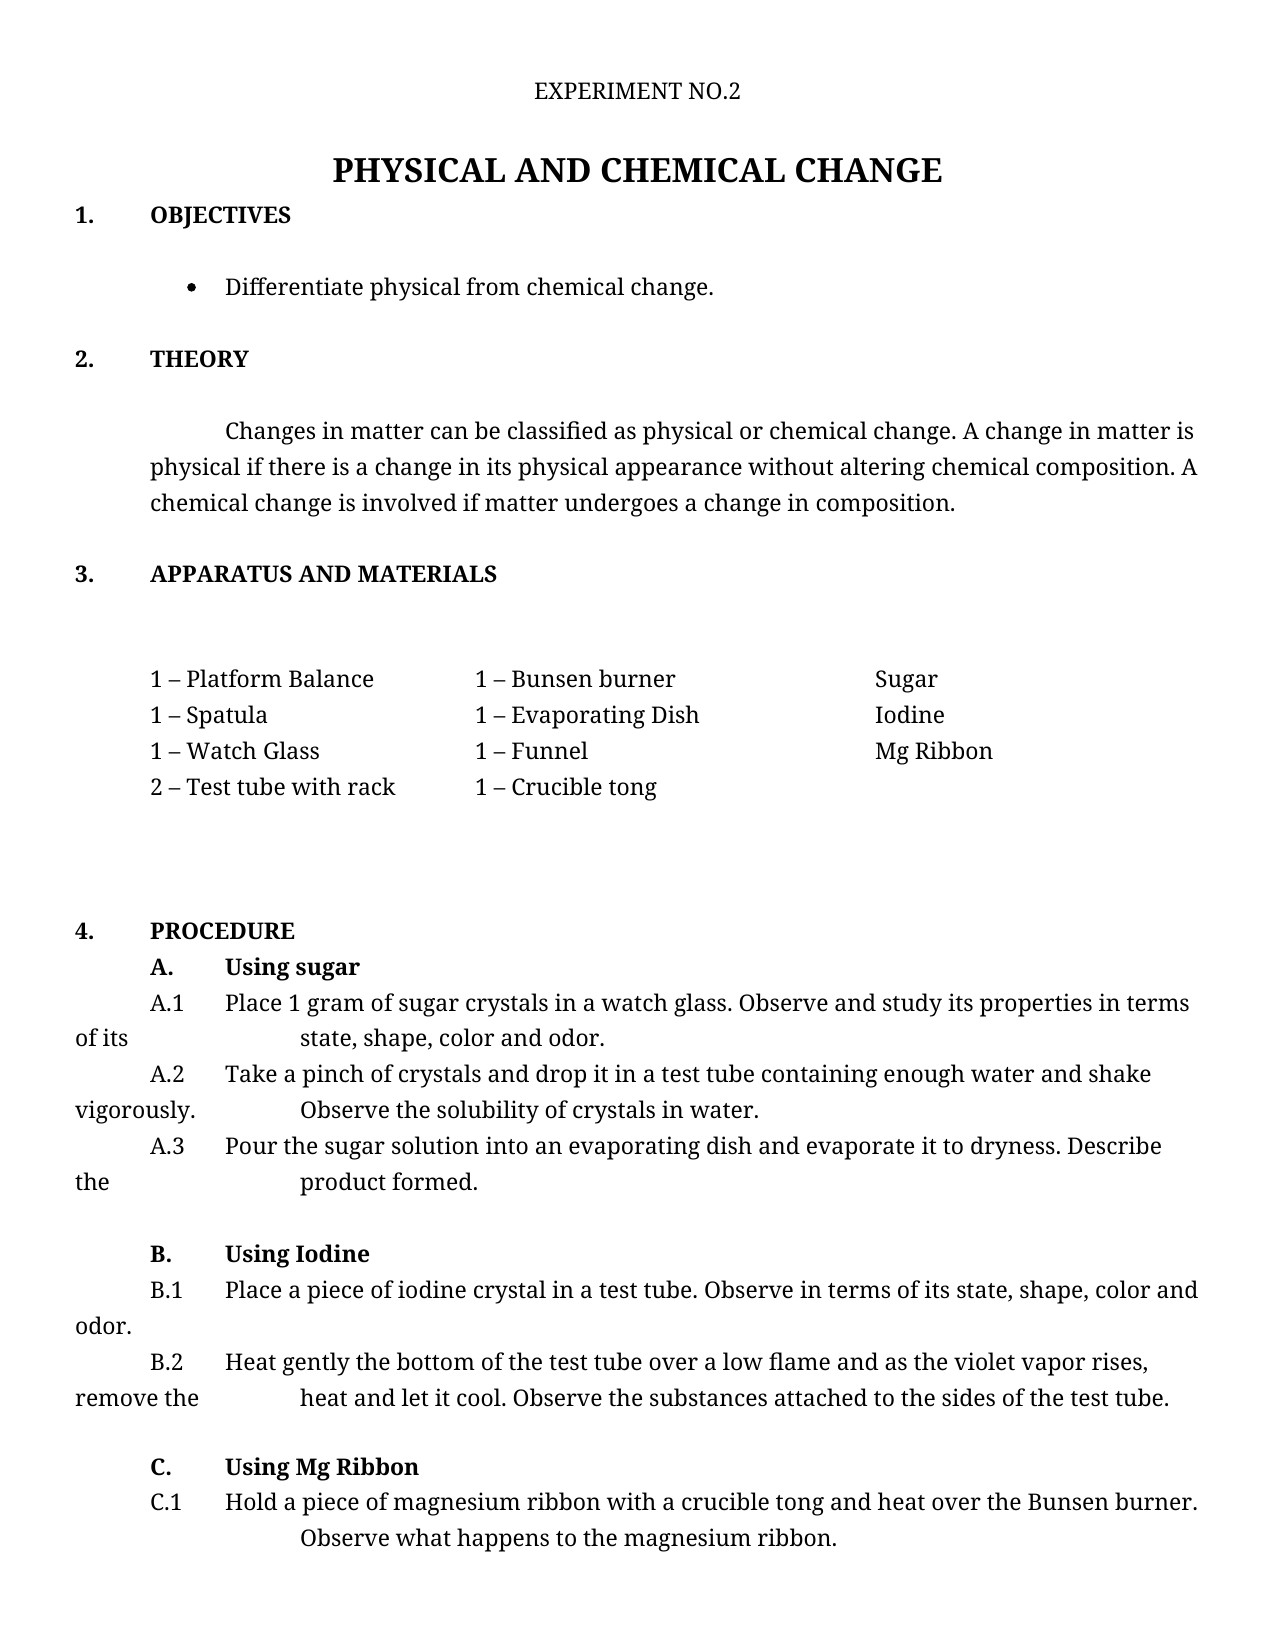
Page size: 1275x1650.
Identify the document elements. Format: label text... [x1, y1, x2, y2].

list B.1 Place a piece of iodine crystal in a test tube. Observe in terms of its state, shape, color and odor. [75, 1274, 1200, 1341]
list Mg Ribbon [875, 735, 1200, 766]
list 2. THEORY [75, 343, 1200, 374]
list Differentiate physical from chemical change. [187, 271, 1200, 302]
list 1 – Crucible tong [475, 771, 800, 802]
list 3. APPARATUS AND MATERIALS [75, 558, 1200, 590]
text PHYSICAL AND CHEMICAL CHANGE [75, 147, 1200, 192]
list 1 – Bunsen burner [475, 663, 800, 694]
list 1 – Watch Glass [75, 735, 400, 766]
list A.2 Take a pinch of crystals and drop it in a test tube containing enough water and shake vigorously. Observe the solubility of crystals in water. [75, 1058, 1200, 1126]
list 1 – Evaporating Dish [475, 699, 800, 730]
list 4. PROCEDURE [75, 914, 1200, 946]
list Sugar [875, 663, 1200, 694]
list 2 – Test tube with rack [75, 771, 400, 802]
text EXPERIMENT NO.2 [75, 75, 1200, 106]
list A.1 Place 1 gram of sugar crystals in a watch glass. Observe and study its properties in terms of its state, shape, color and odor. [75, 986, 1200, 1054]
text 1. OBJECTIVES [75, 199, 1200, 230]
list C. Using Mg Ribbon [75, 1450, 1200, 1482]
list 1 – Platform Balance [75, 663, 400, 694]
list B. Using Iodine [75, 1238, 1200, 1269]
list C.1 Hold a piece of magnesium ribbon with a crucible tong and heat over the Bunsen burner. Observe what happens to the magnesium ribbon. [75, 1486, 1200, 1553]
list A. Using sugar [75, 951, 1200, 982]
list A.3 Pour the sugar solution into an evaporating dish and evaporate it to dryness. Describe the product formed. [75, 1130, 1200, 1197]
list Iodine [875, 699, 1200, 730]
list Changes in matter can be classified as physical or chemical change. A change in matter is physical if there is a change in its physical appearance without altering chemical composition. A chemical change is involved if matter undergoes a change in composition. [75, 415, 1200, 518]
list B.2 Heat gently the bottom of the test tube over a low flame and as the violet vapor rises, remove the heat and let it cool. Observe the substances attached to the sides of the test tube. [75, 1346, 1200, 1413]
list 1 – Funnel [475, 735, 800, 766]
list 1 – Spatula [75, 699, 400, 730]
